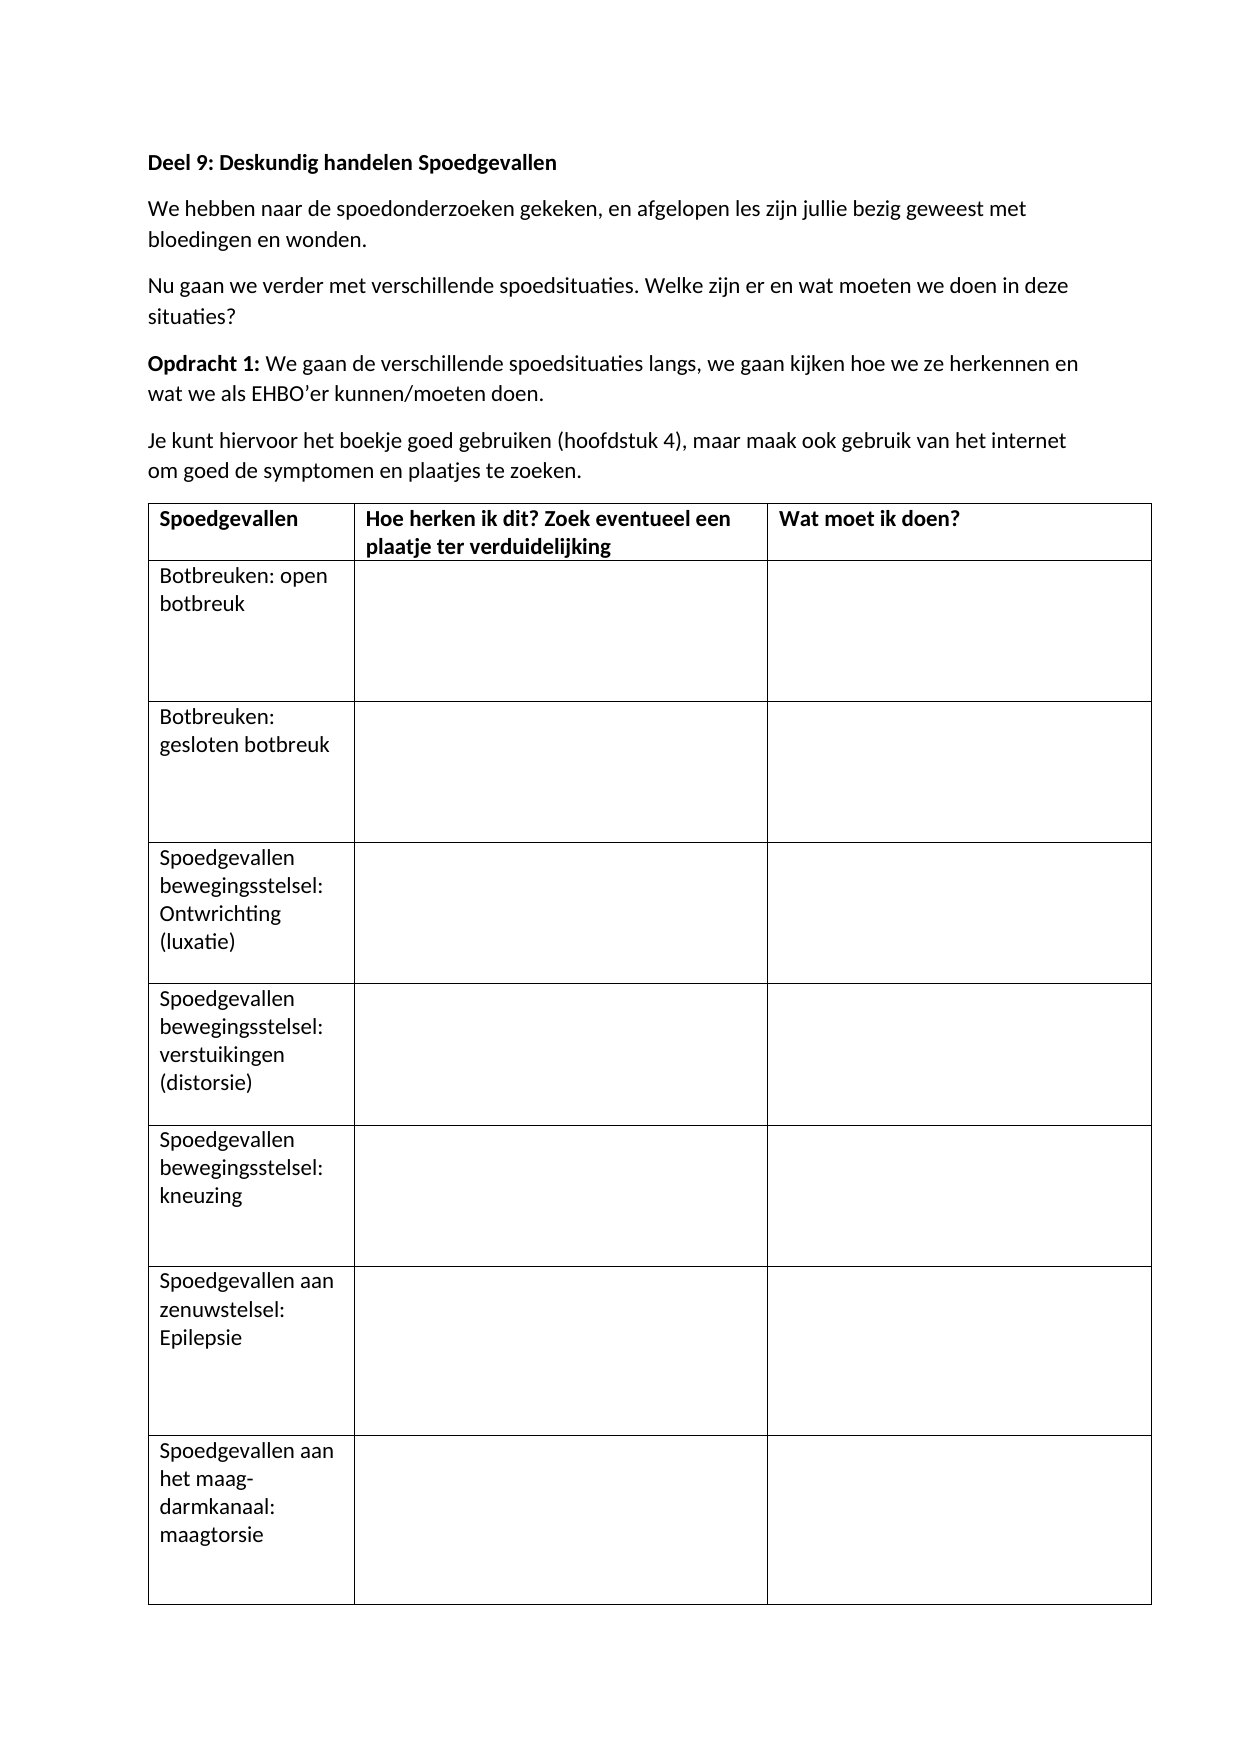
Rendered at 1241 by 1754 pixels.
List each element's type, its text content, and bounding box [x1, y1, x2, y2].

table_header Hoe herken ik dit? Zoek eventueel een plaatje ter verduidelijking [355, 504, 767, 560]
table_cell Spoedgevallen aan zenuwstelsel: Epilepsie [149, 1267, 354, 1435]
table_cell [355, 1436, 767, 1604]
table_cell [768, 1267, 1151, 1435]
table_cell [355, 984, 767, 1124]
table_cell [355, 843, 767, 983]
text Deel 9: Deskundig handelen Spoedgevallen [148, 148, 1093, 176]
table_cell Botbreuken: open botbreuk [149, 561, 354, 701]
text We hebben naar de spoedonderzoeken gekeken, en afgelopen les zijn jullie bezig geweest met bloedingen en wonden. [148, 194, 1093, 253]
table_cell [355, 561, 767, 701]
table_cell Spoedgevallen bewegingsstelsel: Ontwrichting (luxatie) [149, 843, 354, 983]
table_cell [768, 561, 1151, 701]
table_cell [355, 1126, 767, 1266]
table_cell [355, 1267, 767, 1435]
table_cell Spoedgevallen bewegingsstelsel: kneuzing [149, 1126, 354, 1266]
table_cell [768, 702, 1151, 842]
table_cell [768, 984, 1151, 1124]
table_cell [768, 1436, 1151, 1604]
text Je kunt hiervoor het boekje goed gebruiken (hoofdstuk 4), maar maak ook gebruik van het internet om goed de symptomen en plaatjes te zoeken. [148, 426, 1093, 484]
text Nu gaan we verder met verschillende spoedsituaties. Welke zijn er en wat moeten we doen in deze situaties? [148, 272, 1093, 330]
table_cell Botbreuken: gesloten botbreuk [149, 702, 354, 842]
table_header Spoedgevallen [149, 504, 354, 560]
table_cell Spoedgevallen aan het maag-darmkanaal: maagtorsie [149, 1436, 354, 1604]
table_cell [768, 1126, 1151, 1266]
text Opdracht 1: We gaan de verschillende spoedsituaties langs, we gaan kijken hoe we ze herkennen en wat we als EHBO’er kunnen/moeten doen. [148, 349, 1093, 407]
table_header Wat moet ik doen? [768, 504, 1151, 560]
table_cell [768, 843, 1151, 983]
table_cell Spoedgevallen bewegingsstelsel: verstuikingen (distorsie) [149, 984, 354, 1124]
table_cell [355, 702, 767, 842]
